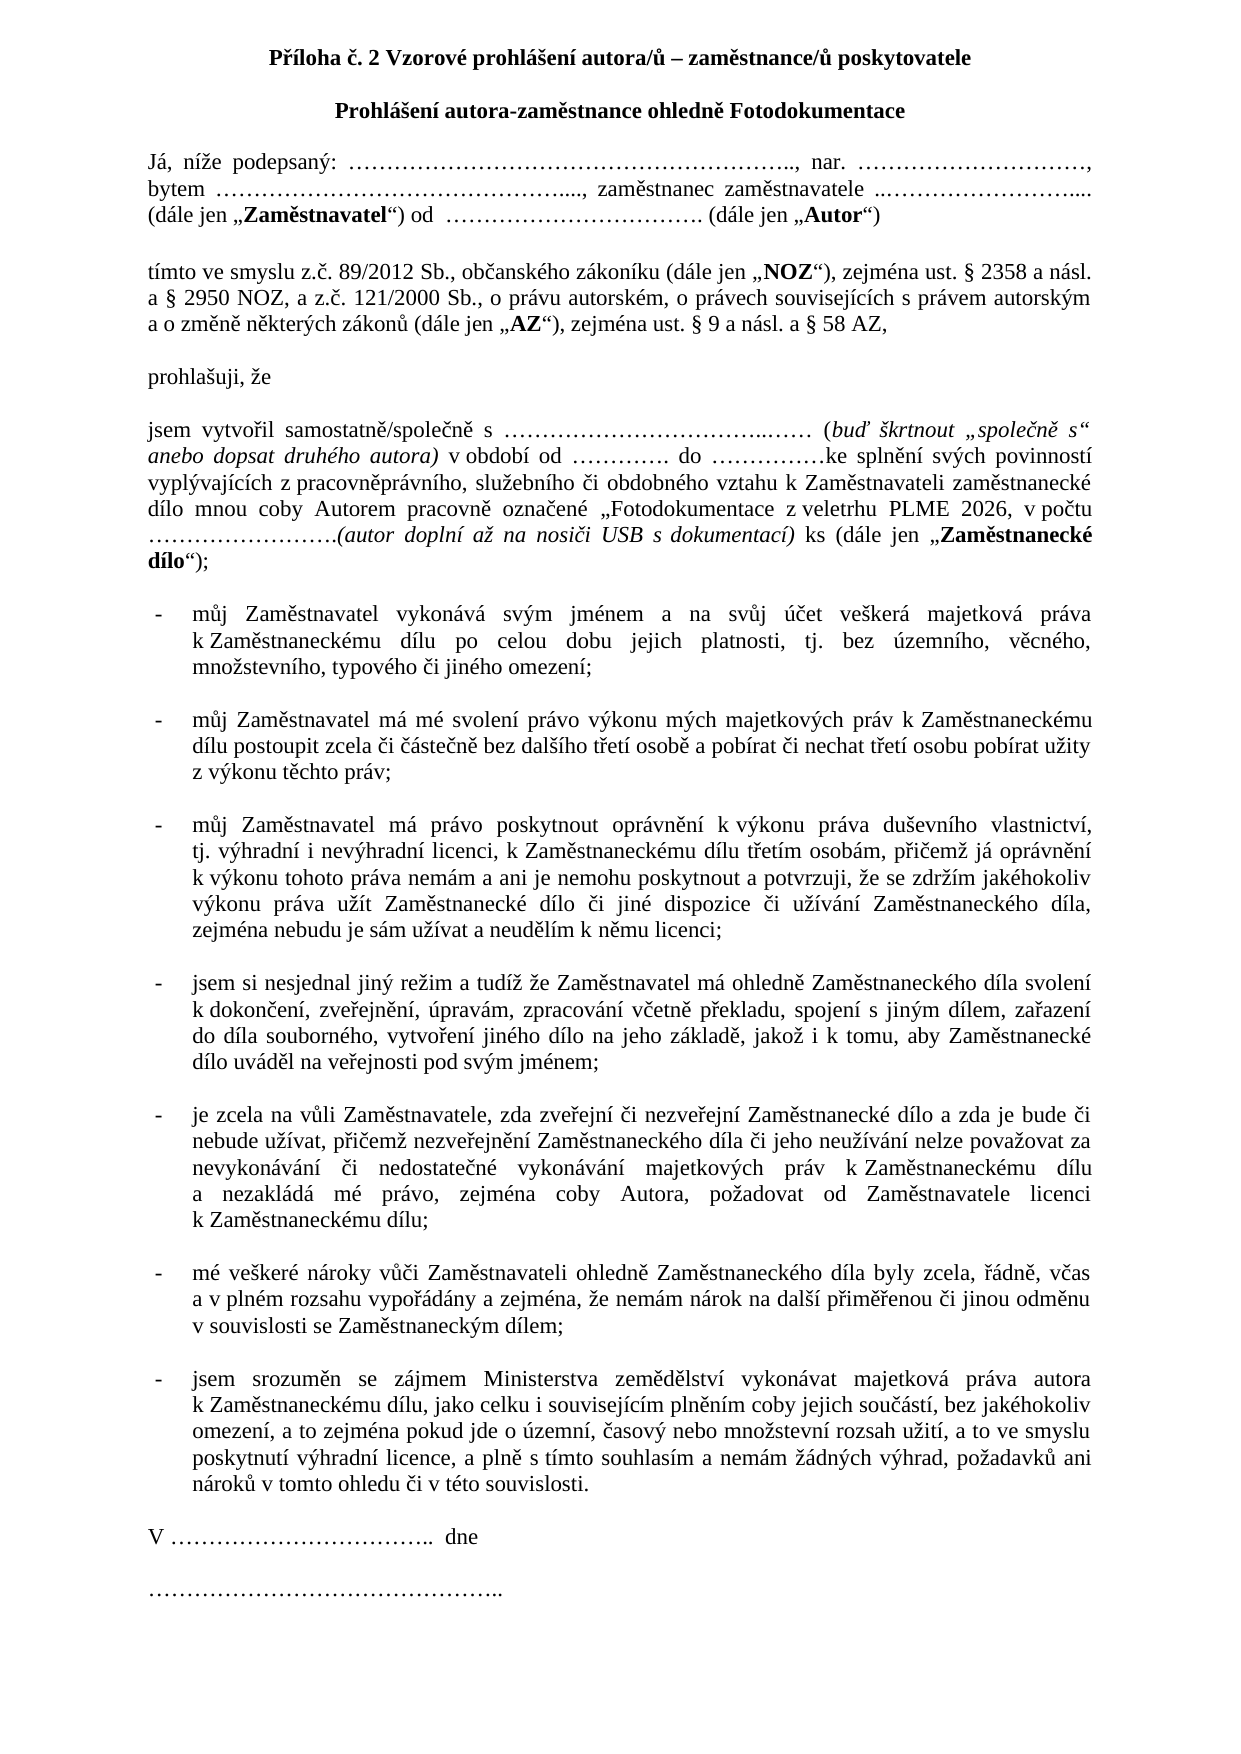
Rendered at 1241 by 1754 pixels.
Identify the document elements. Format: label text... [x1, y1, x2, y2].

list jsem srozuměn se zájmem Ministerstva zemědělství vykonávat majetková práva autora k Zaměstnaneckému dílu, jako celku i souvisejícím plněním coby jejich součástí, bez jakéhokoliv omezení, a to zejména pokud jde o územní, časový nebo množstevní rozsah užití, a to ve smyslu poskytnutí výhradní licence, a plně s tímto souhlasím a nemám žádných výhrad, požadavků ani nároků v tomto ohledu či v této souvislosti. [154, 1364, 1092, 1496]
text Prohlášení autora-zaměstnance ohledně Fotodokumentace [148, 97, 1092, 123]
list jsem si nesjednal jiný režim a tudíž že Zaměstnavatel má ohledně Zaměstnaneckého díla svolení k dokončení, zveřejnění, úpravám, zpracování včetně překladu, spojení s jiným dílem, zařazení do díla souborného, vytvoření jiného dílo na jeho základě, jakož i k tomu, aby Zaměstnanecké dílo uváděl na veřejnosti pod svým jménem; [154, 969, 1092, 1075]
text Příloha č. 2 Vzorové prohlášení autora/ů – zaměstnance/ů poskytovatele [148, 44, 1092, 71]
list můj Zaměstnavatel vykonává svým jménem a na svůj účet veškerá majetková práva k Zaměstnaneckému dílu po celou dobu jejich platnosti, tj. bez územního, věcného, množstevního, typového či jiného omezení; [154, 600, 1092, 679]
text ……………………………………….. [148, 1575, 1092, 1602]
list můj Zaměstnavatel má právo poskytnout oprávnění k výkonu práva duševního vlastnictví, tj. výhradní i nevýhradní licenci, k Zaměstnaneckému dílu třetím osobám, přičemž já oprávnění k výkonu tohoto práva nemám a ani je nemohu poskytnout a potvrzuji, že se zdržím jakéhokoliv výkonu práva užít Zaměstnanecké dílo či jiné dispozice či užívání Zaměstnaneckého díla, zejména nebudu je sám užívat a neudělím k němu licenci; [154, 811, 1092, 943]
text tímto ve smyslu z.č. 89/2012 Sb., občanského zákoníku (dále jen „NOZ“), zejména ust. § 2358 a násl. a § 2950 NOZ, a z.č. 121/2000 Sb., o právu autorském, o právech souvisejících s právem autorským a o změně některých zákonů (dále jen „AZ“), zejména ust. § 9 a násl. a § 58 AZ, [148, 258, 1092, 337]
text prohlašuji, že [148, 363, 1092, 389]
text Já, níže podepsaný: ………………………………………………….., nar. …………………………, bytem ………………………………………...., zaměstnanec zaměstnavatele ..…………………….... (dále jen „Zaměstnavatel“) od ……………………………. (dále jen „Autor“) [148, 148, 1092, 227]
text V …………………………….. dne [148, 1523, 1092, 1549]
text jsem vytvořil samostatně/společně s ……………………………..…… (buď škrtnout „společně s“ anebo dopsat druhého autora) v období od …………. do ……………ke splnění svých povinností vyplývajících z pracovněprávního, služebního či obdobného vztahu k Zaměstnavateli zaměstnanecké dílo mnou coby Autorem pracovně označené „Fotodokumentace z veletrhu PLME 2026, v počtu …………………….(autor doplní až na nosiči USB s dokumentací) ks (dále jen „Zaměstnanecké dílo“); [148, 416, 1092, 574]
list můj Zaměstnavatel má mé svolení právo výkonu mých majetkových práv k Zaměstnaneckému dílu postoupit zcela či částečně bez dalšího třetí osobě a pobírat či nechat třetí osobu pobírat užity z výkonu těchto práv; [154, 706, 1092, 785]
list je zcela na vůli Zaměstnavatele, zda zveřejní či nezveřejní Zaměstnanecké dílo a zda je bude či nebude užívat, přičemž nezveřejnění Zaměstnaneckého díla či jeho neužívání nelze považovat za nevykonávání či nedostatečné vykonávání majetkových práv k Zaměstnaneckému dílu a nezakládá mé právo, zejména coby Autora, požadovat od Zaměstnavatele licenci k Zaměstnaneckému dílu; [154, 1101, 1092, 1233]
list mé veškeré nároky vůči Zaměstnavateli ohledně Zaměstnaneckého díla byly zcela, řádně, včas a v plném rozsahu vypořádány a zejména, že nemám nárok na další přiměřenou či jinou odměnu v souvislosti se Zaměstnaneckým dílem; [154, 1259, 1092, 1338]
